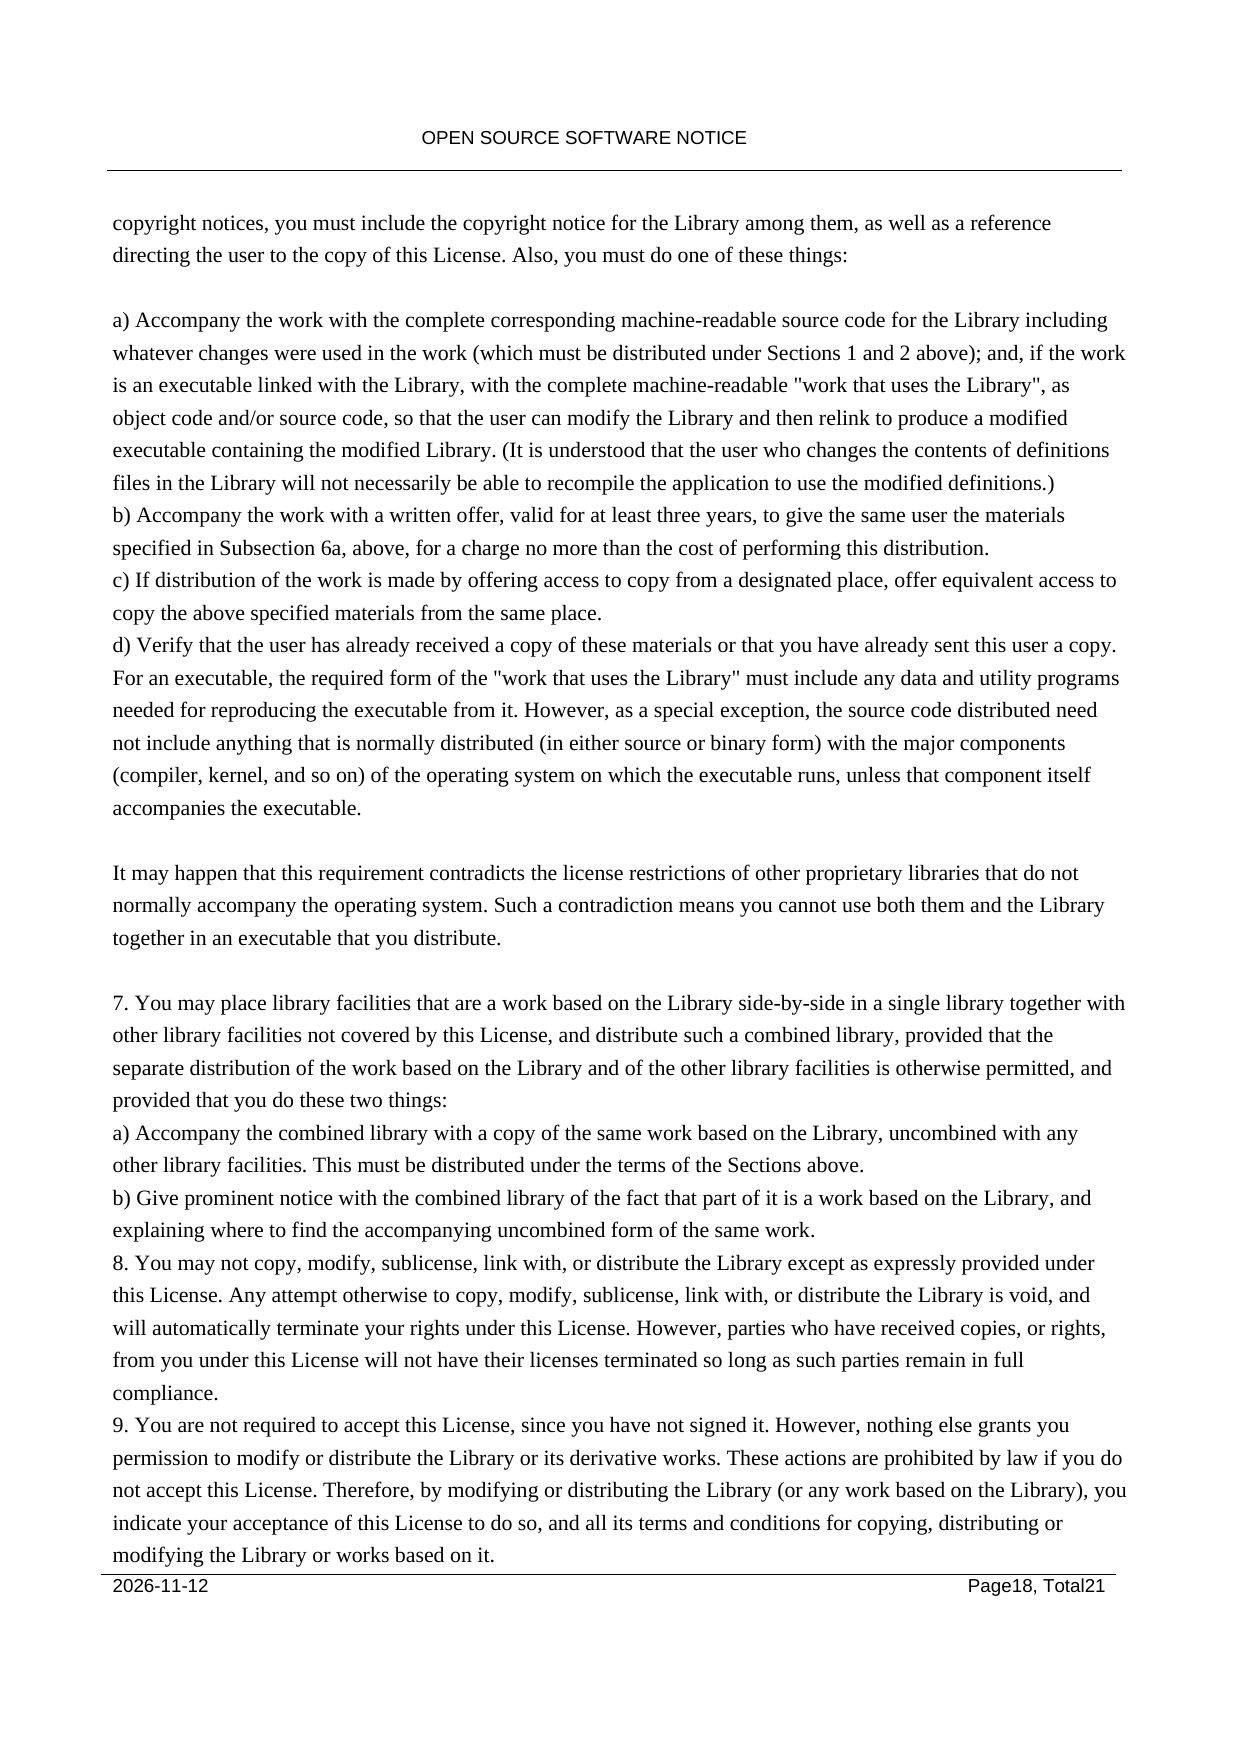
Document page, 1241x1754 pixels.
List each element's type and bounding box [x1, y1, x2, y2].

text [112, 206, 1128, 1571]
